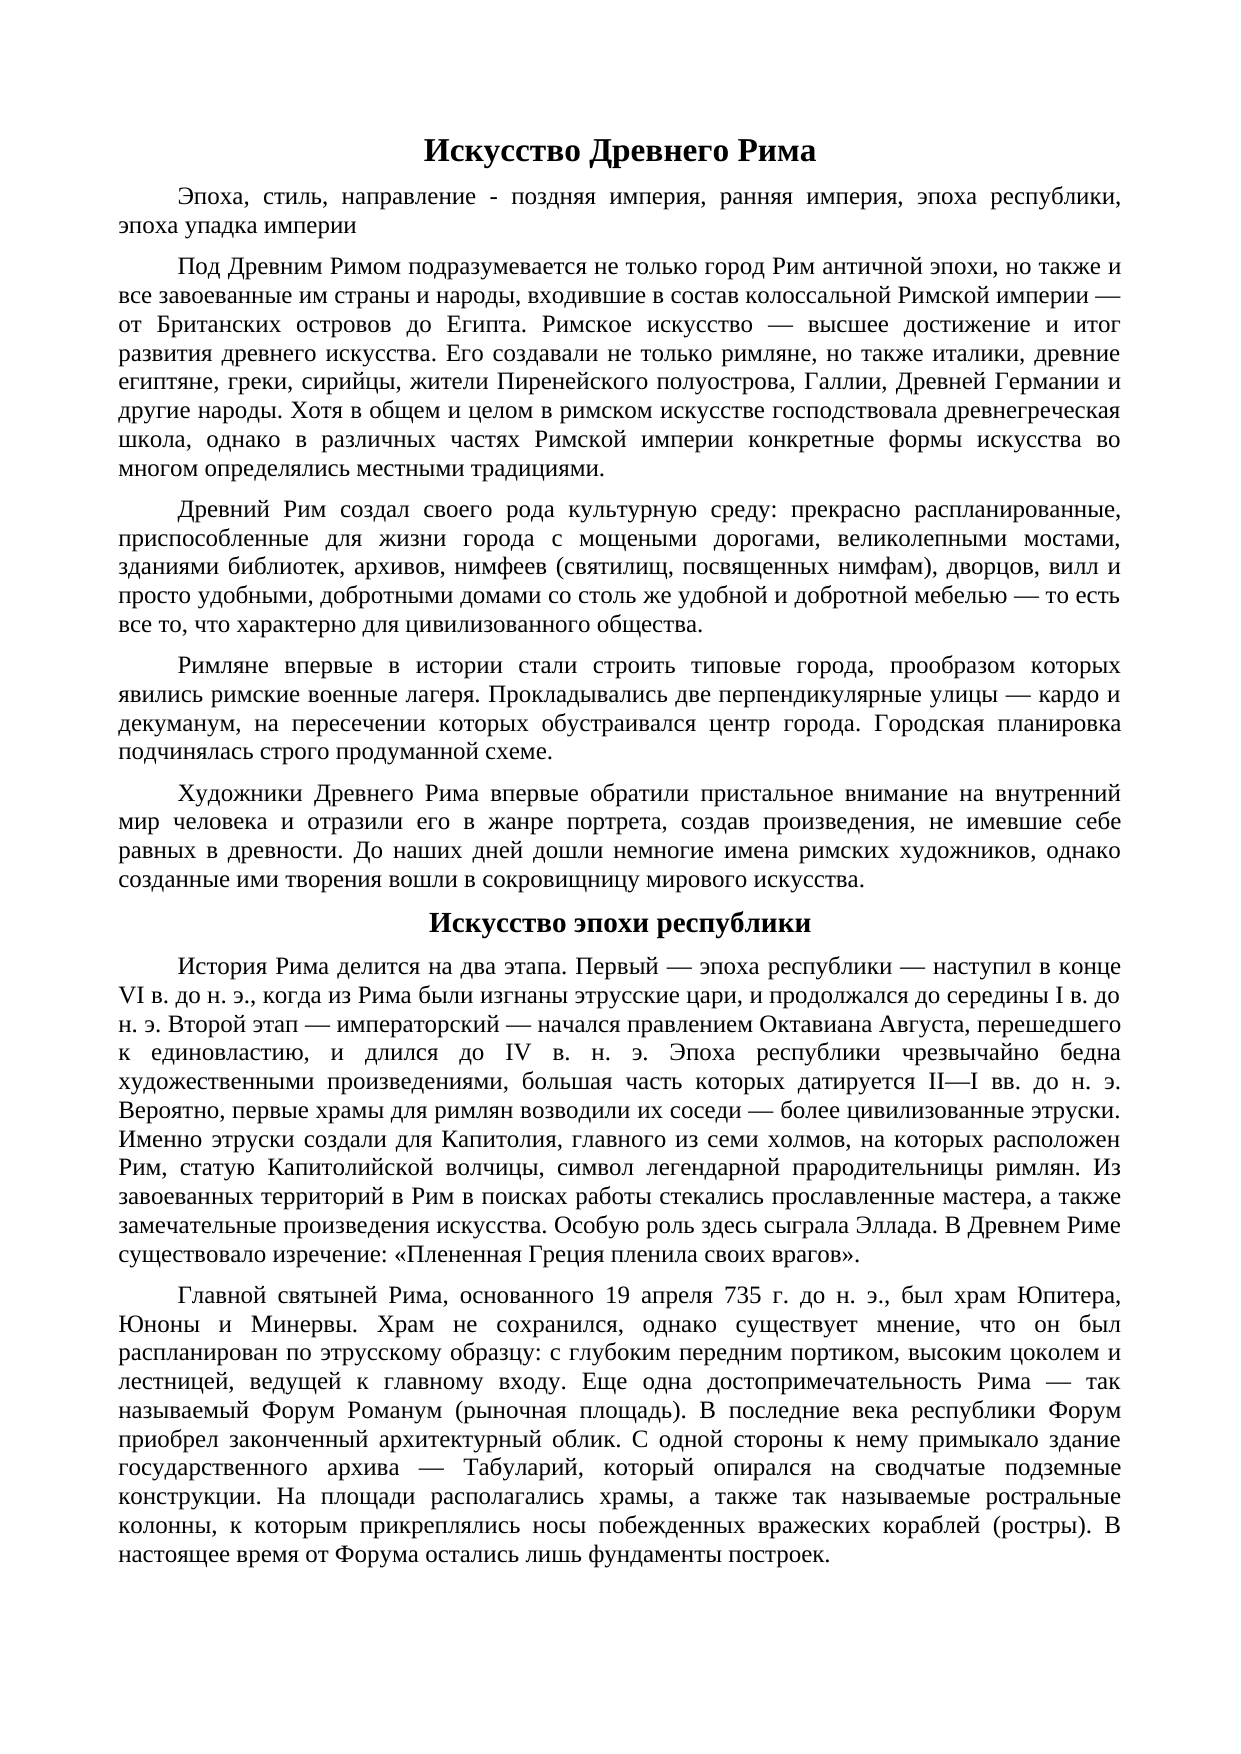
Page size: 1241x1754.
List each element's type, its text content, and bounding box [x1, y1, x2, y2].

text Главной святыней Рима, основанного 19 апреля 735 г. до н. э., был храм Юпитера, Юноны и Минервы. Храм не сохранился, однако существует мнение, что он был распланирован по этрусскому образцу: с глубоким передним портиком, высоким цоколем и лестницей, ведущей к главному входу. Еще одна достопримечательность Рима — так называемый Форум Романум (рыночная площадь). В последние века республики Форум приобрел законченный архитектурный облик. С одной стороны к нему примыкало здание государственного архива — Табуларий, который опирался на сводчатые подземные конструкции. На площади располагались храмы, а также так называемые ростральные колонны, к которым прикреплялись носы побежденных вражеских кораблей (ростры). В настоящее время от Форума остались лишь фундаменты построек. [118, 1280, 1122, 1567]
text Древний Рим создал своего рода культурную среду: прекрасно распланированные, приспособленные для жизни города с мощеными дорогами, великолепными мостами, зданиями библиотек, архивов, нимфеев (святилищ, посвященных нимфам), дворцов, вилл и просто удобными, добротными домами со столь же удобной и добротной мебелью — то есть все то, что характерно для цивилизованного общества. [118, 494, 1122, 638]
text Эпоха, стиль, направление - поздняя империя, ранняя империя, эпоха республики, эпоха упадка империи [118, 181, 1122, 239]
text Художники Древнего Рима впервые обратили пристальное внимание на внутренний мир человека и отразили его в жанре портрета, создав произведения, не имевшие себе равных в древности. До наших дней дошли немногие имена римских художников, однако созданные ими творения вошли в сокровищницу мирового искусства. [118, 778, 1122, 893]
text Искусство Древнего Рима [118, 131, 1122, 169]
text Римляне впервые в истории стали строить типовые города, прообразом которых явились римские военные лагеря. Прокладывались две перпендикулярные улицы — кардо и декуманум, на пересечении которых обустраивался центр города. Городская планировка подчинялась строго продуманной схеме. [118, 650, 1122, 765]
text Под Древним Римом подразумевается не только город Рим античной эпохи, но также и все завоеванные им страны и народы, входившие в состав колоссальной Римской империи — от Британских островов до Египта. Римское искусство — высшее достижение и итог развития древнего искусства. Его создавали не только римляне, но также италики, древние египтяне, греки, сирийцы, жители Пиренейского полуострова, Галлии, Древней Германии и другие народы. Хотя в общем и целом в римском искусстве господствовала древнегреческая школа, однако в различных частях Римской империи конкретные формы искусства во многом определялись местными традициями. [118, 251, 1122, 481]
text История Рима делится на два этапа. Первый — эпоха республики — наступил в конце VI в. до н. э., когда из Рима были изгнаны этрусские цари, и продолжался до середины I в. до н. э. Второй этап — императорский — начался правлением Октавиана Августа, перешедшего к единовластию, и длился до IV в. н. э. Эпоха республики чрезвычайно бедна художественными произведениями, большая часть которых датируется II—I вв. до н. э. Вероятно, первые храмы для римлян возводили их соседи — более цивилизованные этруски. Именно этруски создали для Капитолия, главного из семи холмов, на которых расположен Рим, статую Капитолийской волчицы, символ легендарной прародительницы римлян. Из завоеванных территорий в Рим в поисках работы стекались прославленные мастера, а также замечательные произведения искусства. Особую роль здесь сыграла Эллада. В Древнем Риме существовало изречение: «Плененная Греция пленила своих врагов». [118, 951, 1122, 1267]
text Искусство эпохи республики [118, 905, 1122, 939]
